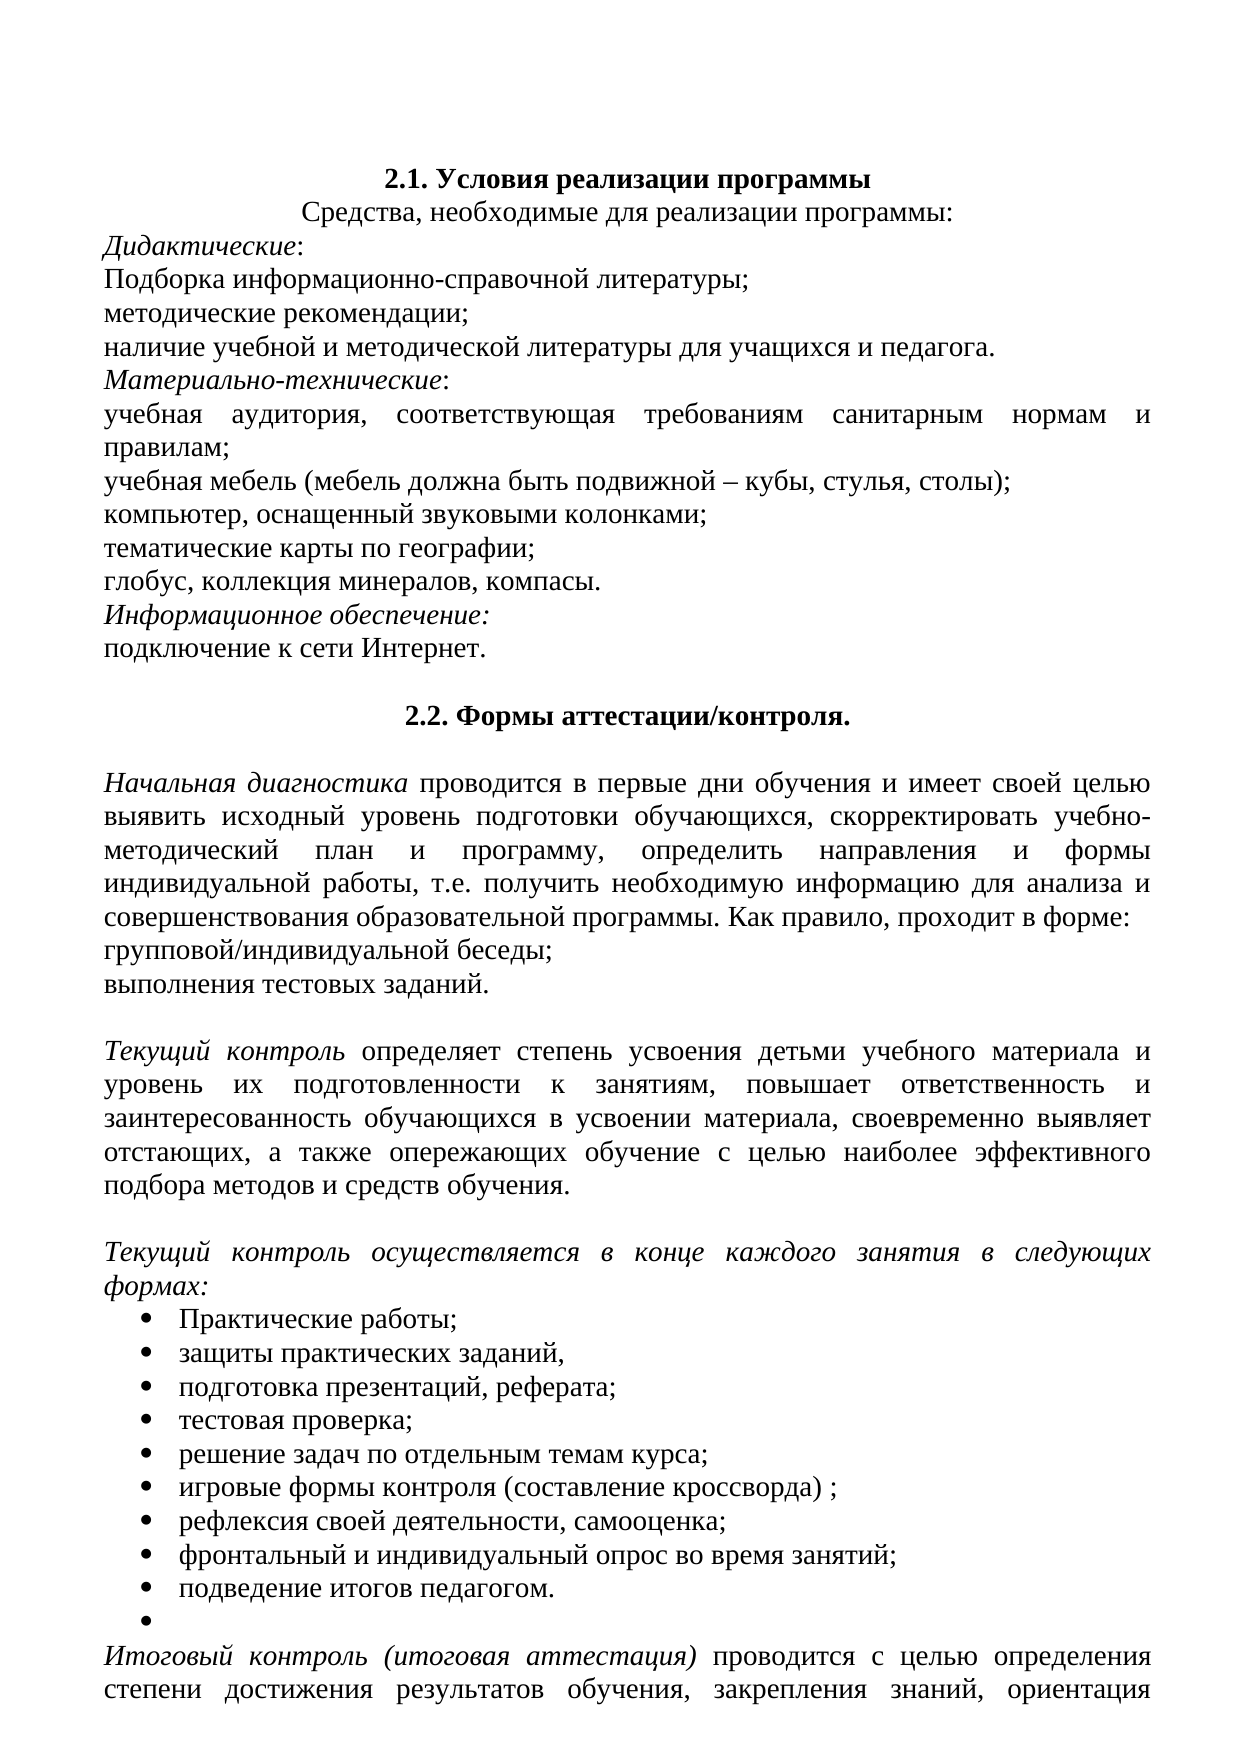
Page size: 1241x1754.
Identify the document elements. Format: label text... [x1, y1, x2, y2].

text выполнения тестовых заданий. [103, 966, 1152, 999]
text учебная аудитория, соответствующая требованиям санитарным нормам и правилам; [103, 396, 1152, 463]
list Практические работы; [141, 1301, 1152, 1335]
list игровые формы контроля (составление кроссворда) ; [141, 1469, 1152, 1503]
text Текущий контроль определяет степень усвоения детьми учебного материала и уровень их подготовленности к занятиям, повышает ответственность и заинтересованность обучающихся в усвоении материала, своевременно выявляет отстающих, а также опережающих обучение с целью наиболее эффективного подбора методов и средств обучения. [103, 1033, 1152, 1201]
list подготовка презентаций, реферата; [141, 1369, 1152, 1402]
text Начальная диагностика проводится в первые дни обучения и имеет своей целью выявить исходный уровень подготовки обучающихся, скорректировать учебно-методический план и программу, определить направления и формы индивидуальной работы, т.е. получить необходимую информацию для анализа и совершенствования образовательной программы. Как правило, проходит в форме: [103, 765, 1152, 932]
text Подборка информационно-справочной литературы; [103, 262, 1152, 295]
text Текущий контроль осуществляется в конце каждого занятия в следующих формах: [103, 1234, 1152, 1301]
text компьютер, оснащенный звуковыми колонками; [103, 496, 1152, 530]
text групповой/индивидуальной беседы; [103, 932, 1152, 966]
text Средства, необходимые для реализации программы: [103, 194, 1152, 228]
text 2.1. Условия реализации программы [103, 161, 1152, 194]
text глобус, коллекция минералов, компасы. [103, 563, 1152, 597]
list тестовая проверка; [141, 1402, 1152, 1436]
list фронтальный и индивидуальный опрос во время занятий; [141, 1537, 1152, 1571]
list рефлексия своей деятельности, самооценка; [141, 1503, 1152, 1537]
text Дидактические: [103, 228, 1152, 262]
text наличие учебной и методической литературы для учащихся и педагога. [103, 329, 1152, 362]
text методические рекомендации; [103, 295, 1152, 329]
list решение задач по отдельным темам курса; [141, 1436, 1152, 1469]
list подведение итогов педагогом. [141, 1571, 1152, 1604]
text подключение к сети Интернет. [103, 631, 1152, 664]
text 2.2. Формы аттестации/контроля. [103, 698, 1152, 731]
text тематические карты по географии; [103, 530, 1152, 563]
text Материально-технические: [103, 362, 1152, 396]
text учебная мебель (мебель должна быть подвижной – кубы, стулья, столы); [103, 463, 1152, 496]
list защиты практических заданий, [141, 1335, 1152, 1369]
text Информационное обеспечение: [103, 597, 1152, 631]
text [103, 1638, 1152, 1705]
